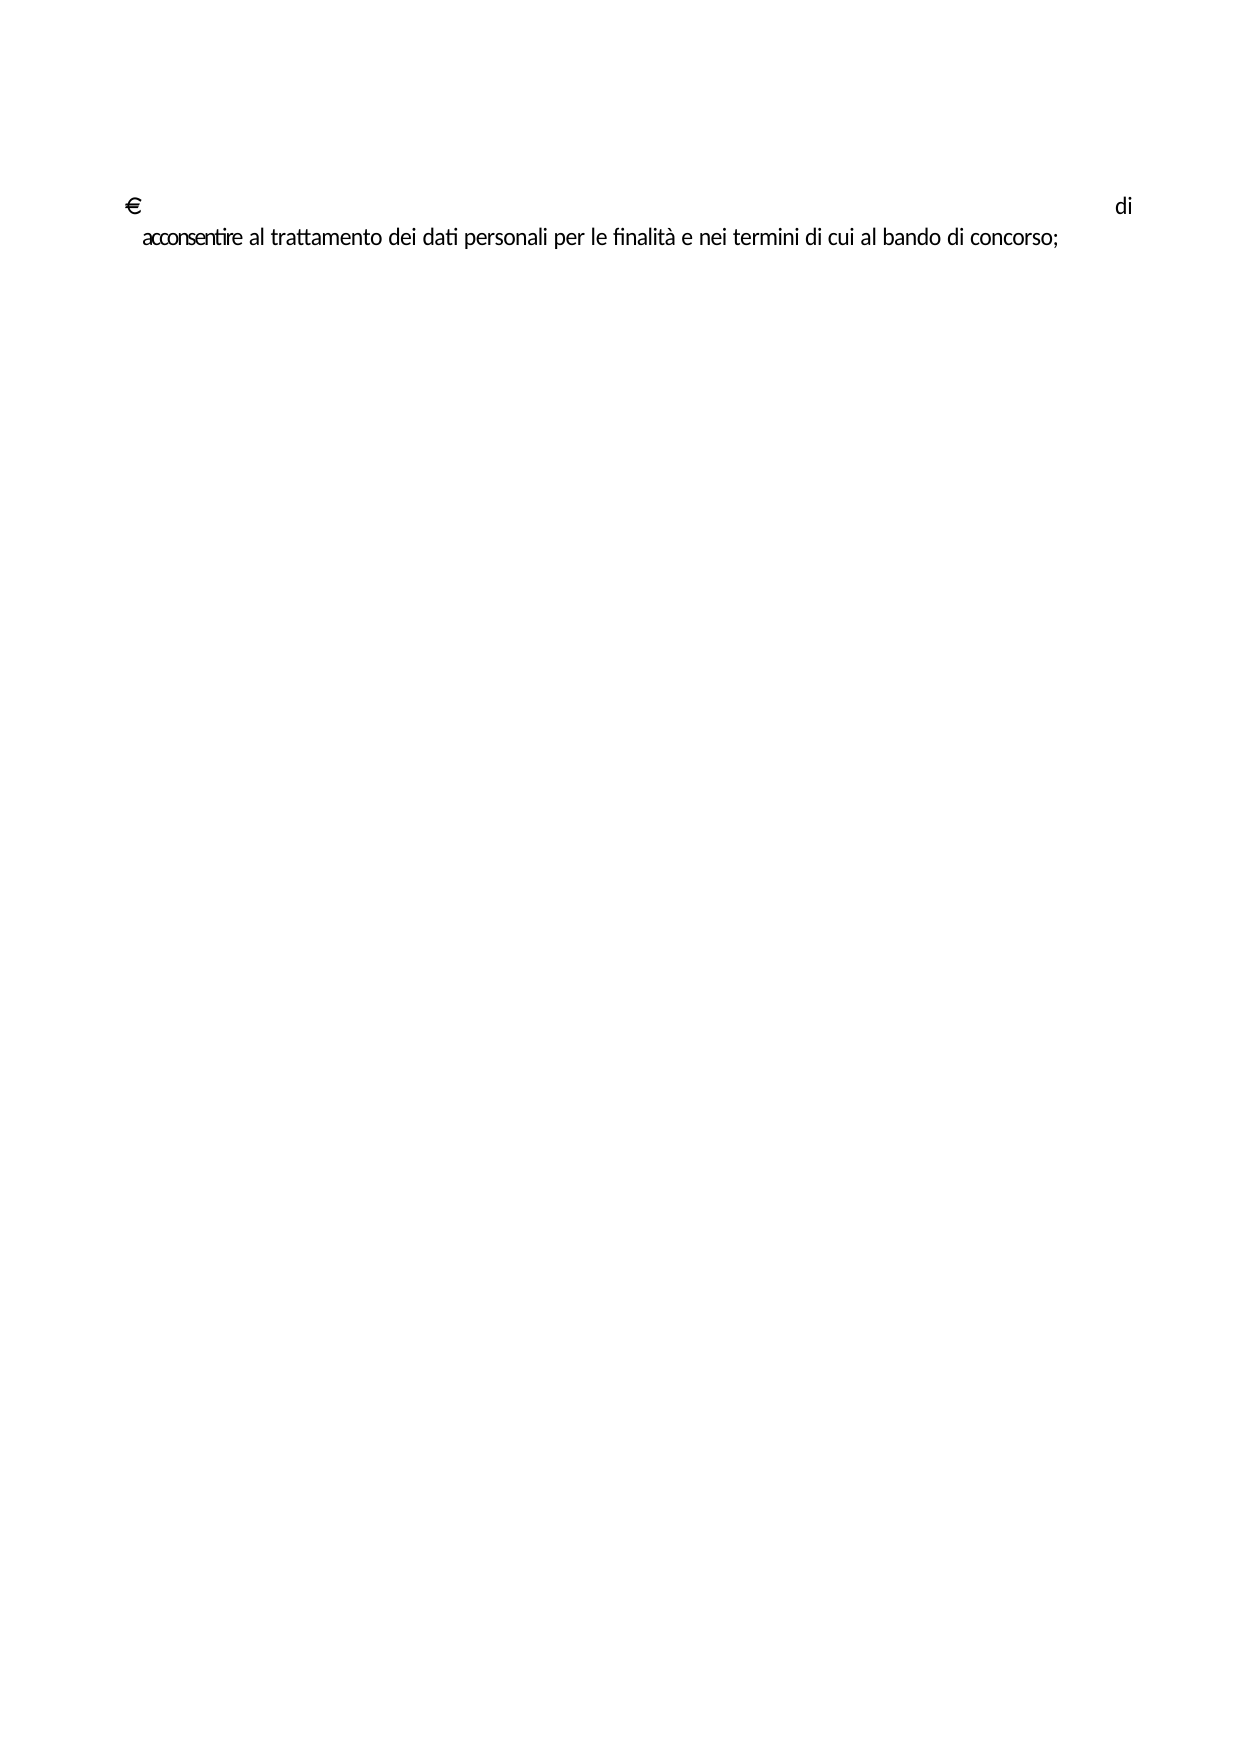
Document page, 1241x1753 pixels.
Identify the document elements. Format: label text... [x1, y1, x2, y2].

list di acconsentire al trattamento dei dati personali per le finalità e nei termini di cui al bando di concorso; [125, 190, 1155, 251]
